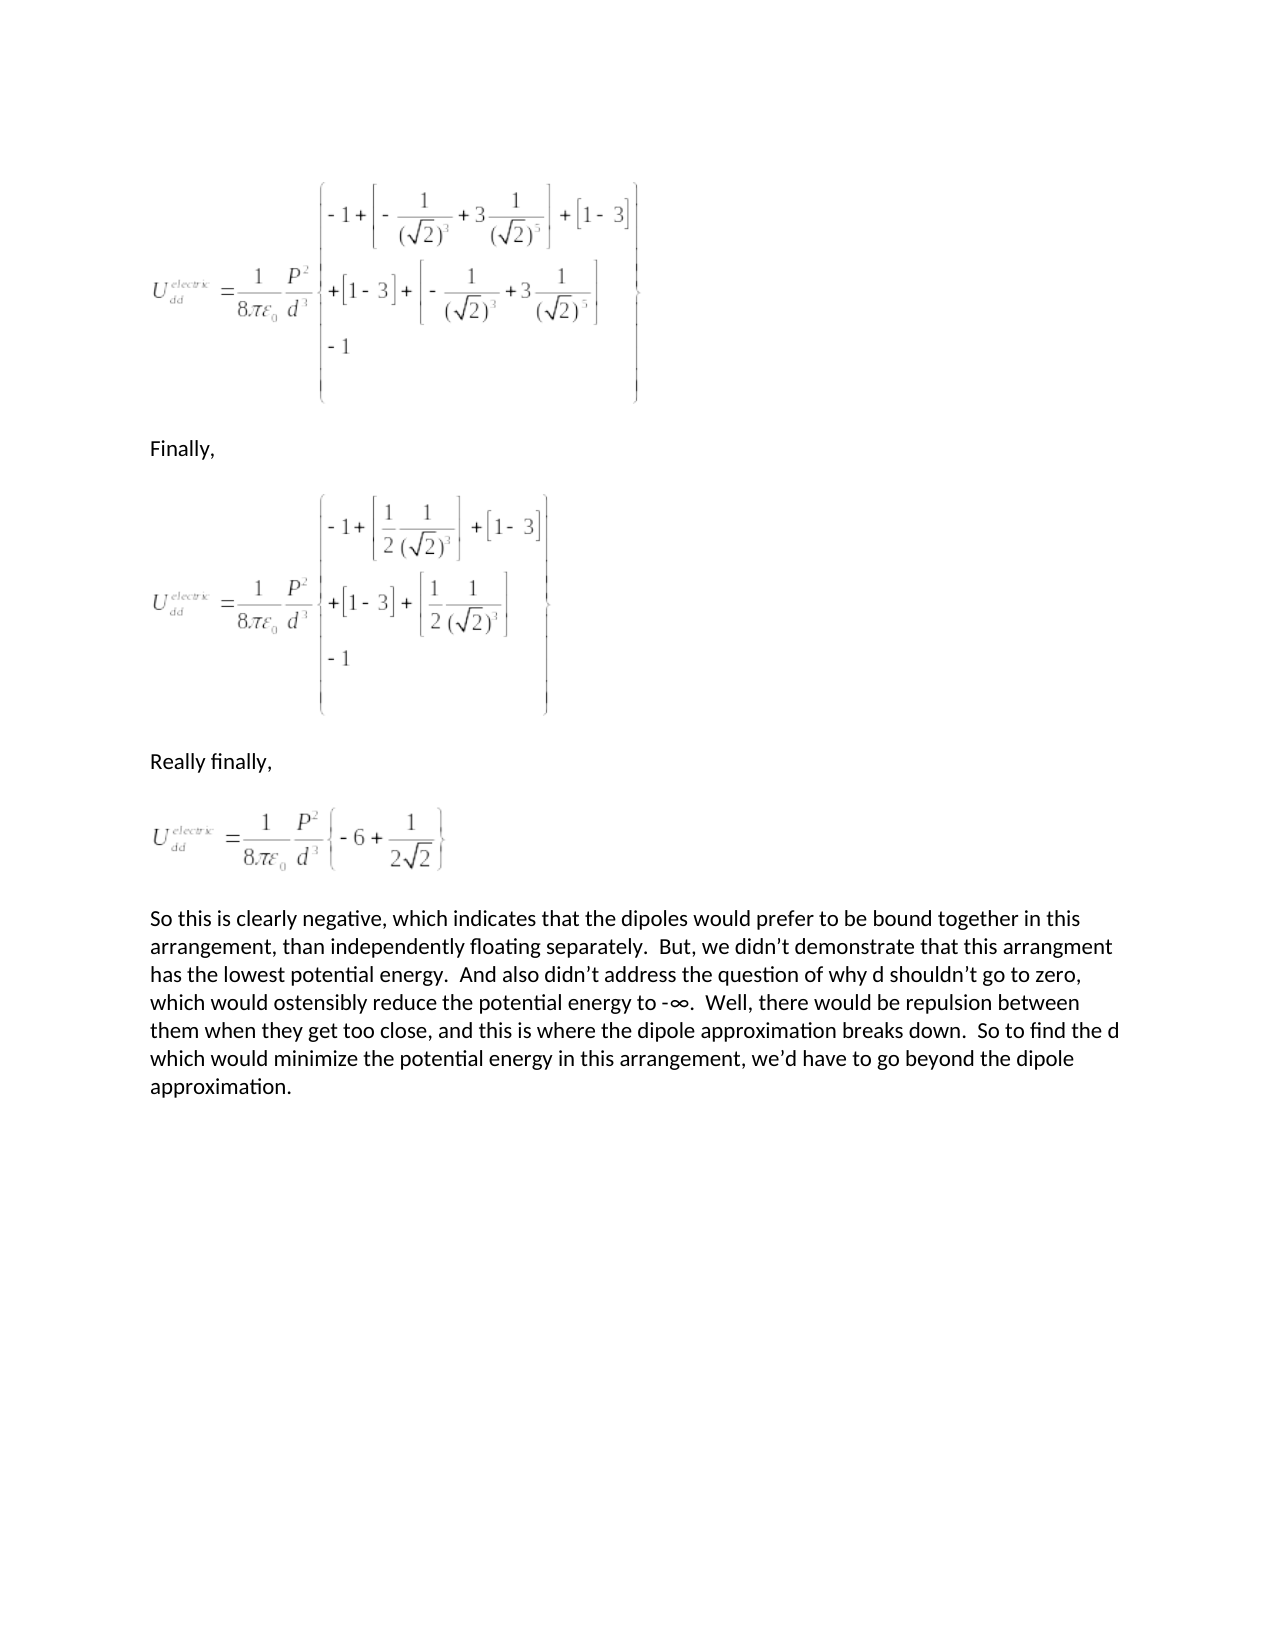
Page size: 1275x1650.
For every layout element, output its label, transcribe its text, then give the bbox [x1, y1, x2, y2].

text Really finally, [150, 747, 1125, 775]
text Finally, [150, 434, 1125, 462]
text So this is clearly negative, which indicates that the dipoles would prefer to be bound together in this arrangement, than independently floating separately. But, we didn’t demonstrate that this arrangment has the lowest potential energy. And also didn’t address the question of why d shouldn’t go to zero, which would ostensibly reduce the potential energy to -∞. Well, there would be repulsion between them when they get too close, and this is where the dipole approximation breaks down. So to find the d which would minimize the potential energy in this arrangement, we’d have to go beyond the dipole approximation. [150, 904, 1125, 1100]
